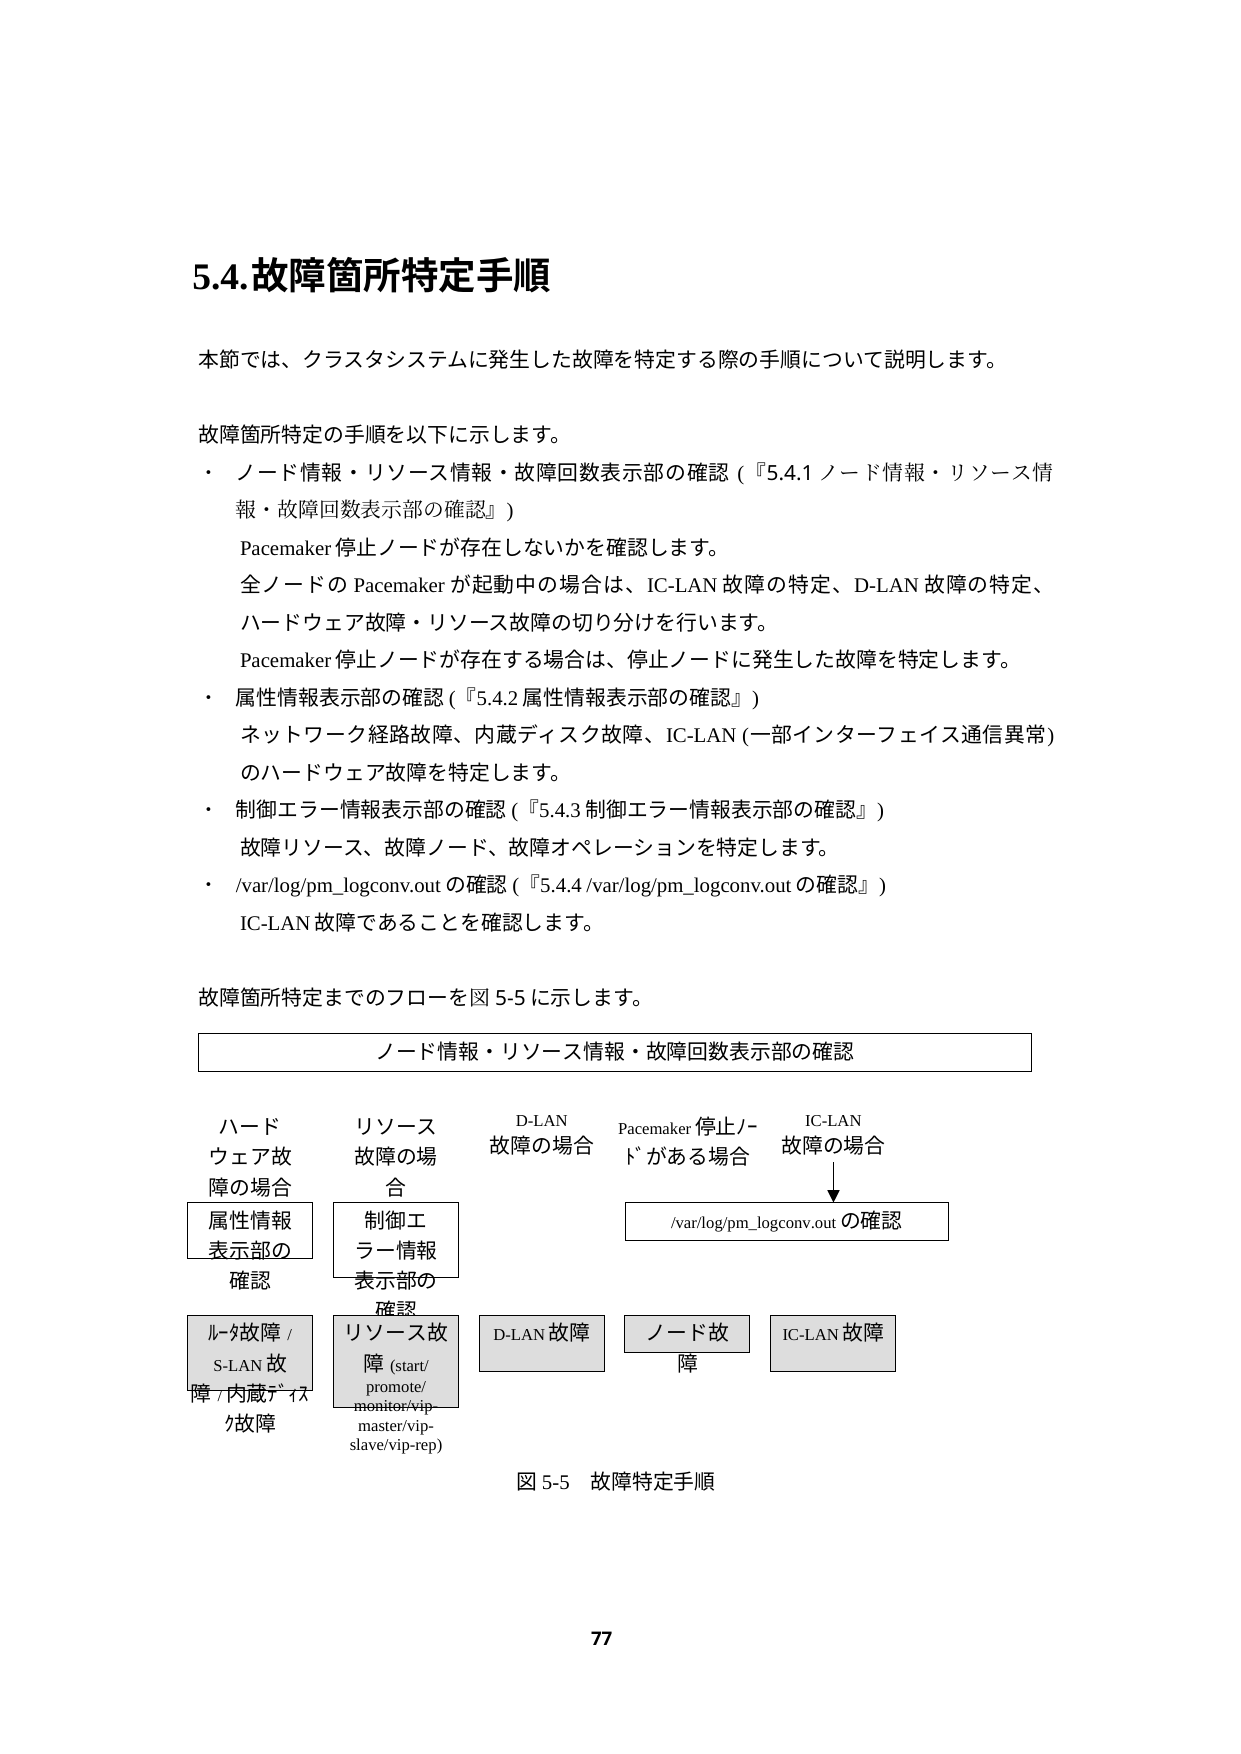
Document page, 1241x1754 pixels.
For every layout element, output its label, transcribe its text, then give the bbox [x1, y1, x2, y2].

subtitle 故障箇所特定手順 [192, 236, 1063, 311]
list 制御エラー情報表示部の確認 (『5.4.3 制御エラー情報表示部の確認』) [198, 790, 1054, 828]
list 属性情報表示部の確認 (『5.4.2 属性情報表示部の確認』) [198, 678, 1054, 715]
text Pacemaker停止ノードが存在しないかを確認します。 [240, 528, 1054, 565]
text 本節では、クラスタシステムに発生した故障を特定する際の手順について説明します。 [177, 340, 1054, 378]
text ネットワーク経路故障、内蔵ディスク故障、IC-LAN (一部インターフェイス通信異常)のハードウェア故障を特定します。 [240, 715, 1054, 790]
list ノード情報・リソース情報・故障回数表示部の確認 (『5.4.1 ノード情報・リソース情報・故障回数表示部の確認』) [198, 453, 1054, 528]
list /var/log/pm_logconv.outの確認 (『5.4.4 /var/log/pm_logconv.outの確認』) [198, 865, 1054, 903]
text 全ノードのPacemakerが起動中の場合は、IC-LAN故障の特定、D-LAN故障の特定、ハードウェア故障・リソース故障の切り分けを行います。 [240, 565, 1054, 640]
text IC-LAN故障であることを確認します。 [240, 903, 1054, 940]
text 故障箇所特定の手順を以下に示します。 [177, 415, 1054, 453]
text 故障リソース、故障ノード、故障オペレーションを特定します。 [240, 828, 1054, 865]
text Pacemaker停止ノードが存在する場合は、停止ノードに発生した故障を特定します。 [240, 640, 1054, 678]
